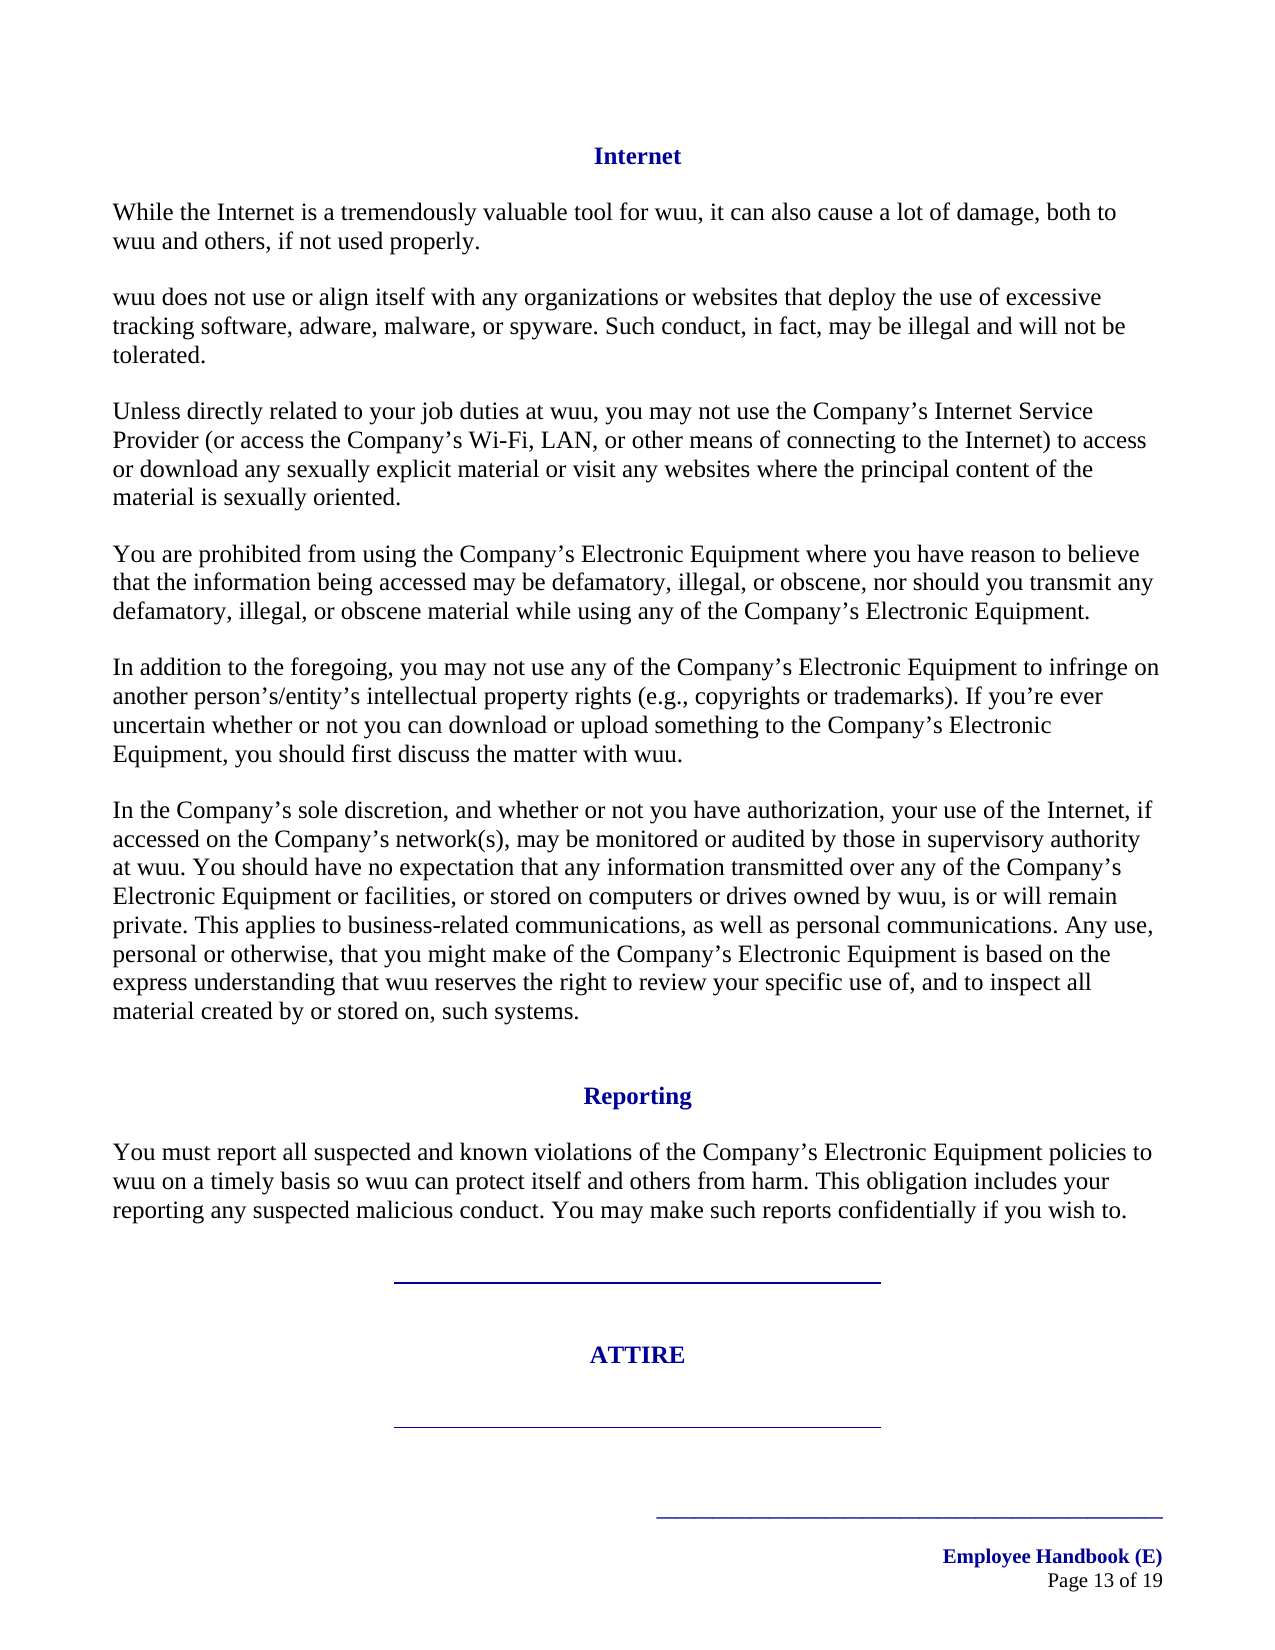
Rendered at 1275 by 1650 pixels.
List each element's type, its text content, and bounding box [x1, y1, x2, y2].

text You are prohibited from using the Company’s Electronic Equipment where you have reason to believe that the information being accessed may be defamatory, illegal, or obscene, nor should you transmit any defamatory, illegal, or obscene material while using any of the Company’s Electronic Equipment. [112, 539, 1162, 625]
text You must report all suspected and known violations of the Company’s Electronic Equipment policies to wuu on a timely basis so wuu can protect itself and others from harm. This obligation includes your reporting any suspected malicious conduct. You may make such reports confidentially if you wish to. [112, 1137, 1162, 1224]
text wuu does not use or align itself with any organizations or websites that deploy the use of excessive tracking software, adware, malware, or spyware. Such conduct, in fact, may be illegal and will not be tolerated. [112, 282, 1162, 369]
subtitle Reporting [112, 1052, 1162, 1110]
text Unless directly related to your job duties at wuu, you may not use the Company’s Internet Service Provider (or access the Company’s Wi-Fi, LAN, or other means of connecting to the Internet) to access or download any sexually explicit material or visit any websites where the principal content of the material is sexually oriented. [112, 396, 1162, 511]
subtitle Internet [112, 112, 1162, 170]
text In the Company’s sole discretion, and whether or not you have authorization, your use of the Internet, if accessed on the Company’s network(s), may be monitored or audited by those in supervisory authority at wuu. You should have no expectation that any information transmitted over any of the Company’s Electronic Equipment or facilities, or stored on computers or drives owned by wuu, is or will remain private. This applies to business-related communications, as well as personal communications. Any use, personal or otherwise, that you might make of the Company’s Electronic Equipment is based on the express understanding that wuu reserves the right to review your specific use of, and to inspect all material created by or stored on, such systems. [112, 795, 1162, 1025]
subtitle ATTIRE [112, 1311, 1162, 1369]
text In addition to the foregoing, you may not use any of the Company’s Electronic Equipment to infringe on another person’s/entity’s intellectual property rights (e.g., copyrights or trademarks). If you’re ever uncertain whether or not you can download or upload something to the Company’s Electronic Equipment, you should first discuss the matter with wuu. [112, 652, 1162, 767]
text While the Internet is a tremendously valuable tool for wuu, it can also cause a lot of damage, both to wuu and others, if not used properly. [112, 197, 1162, 255]
